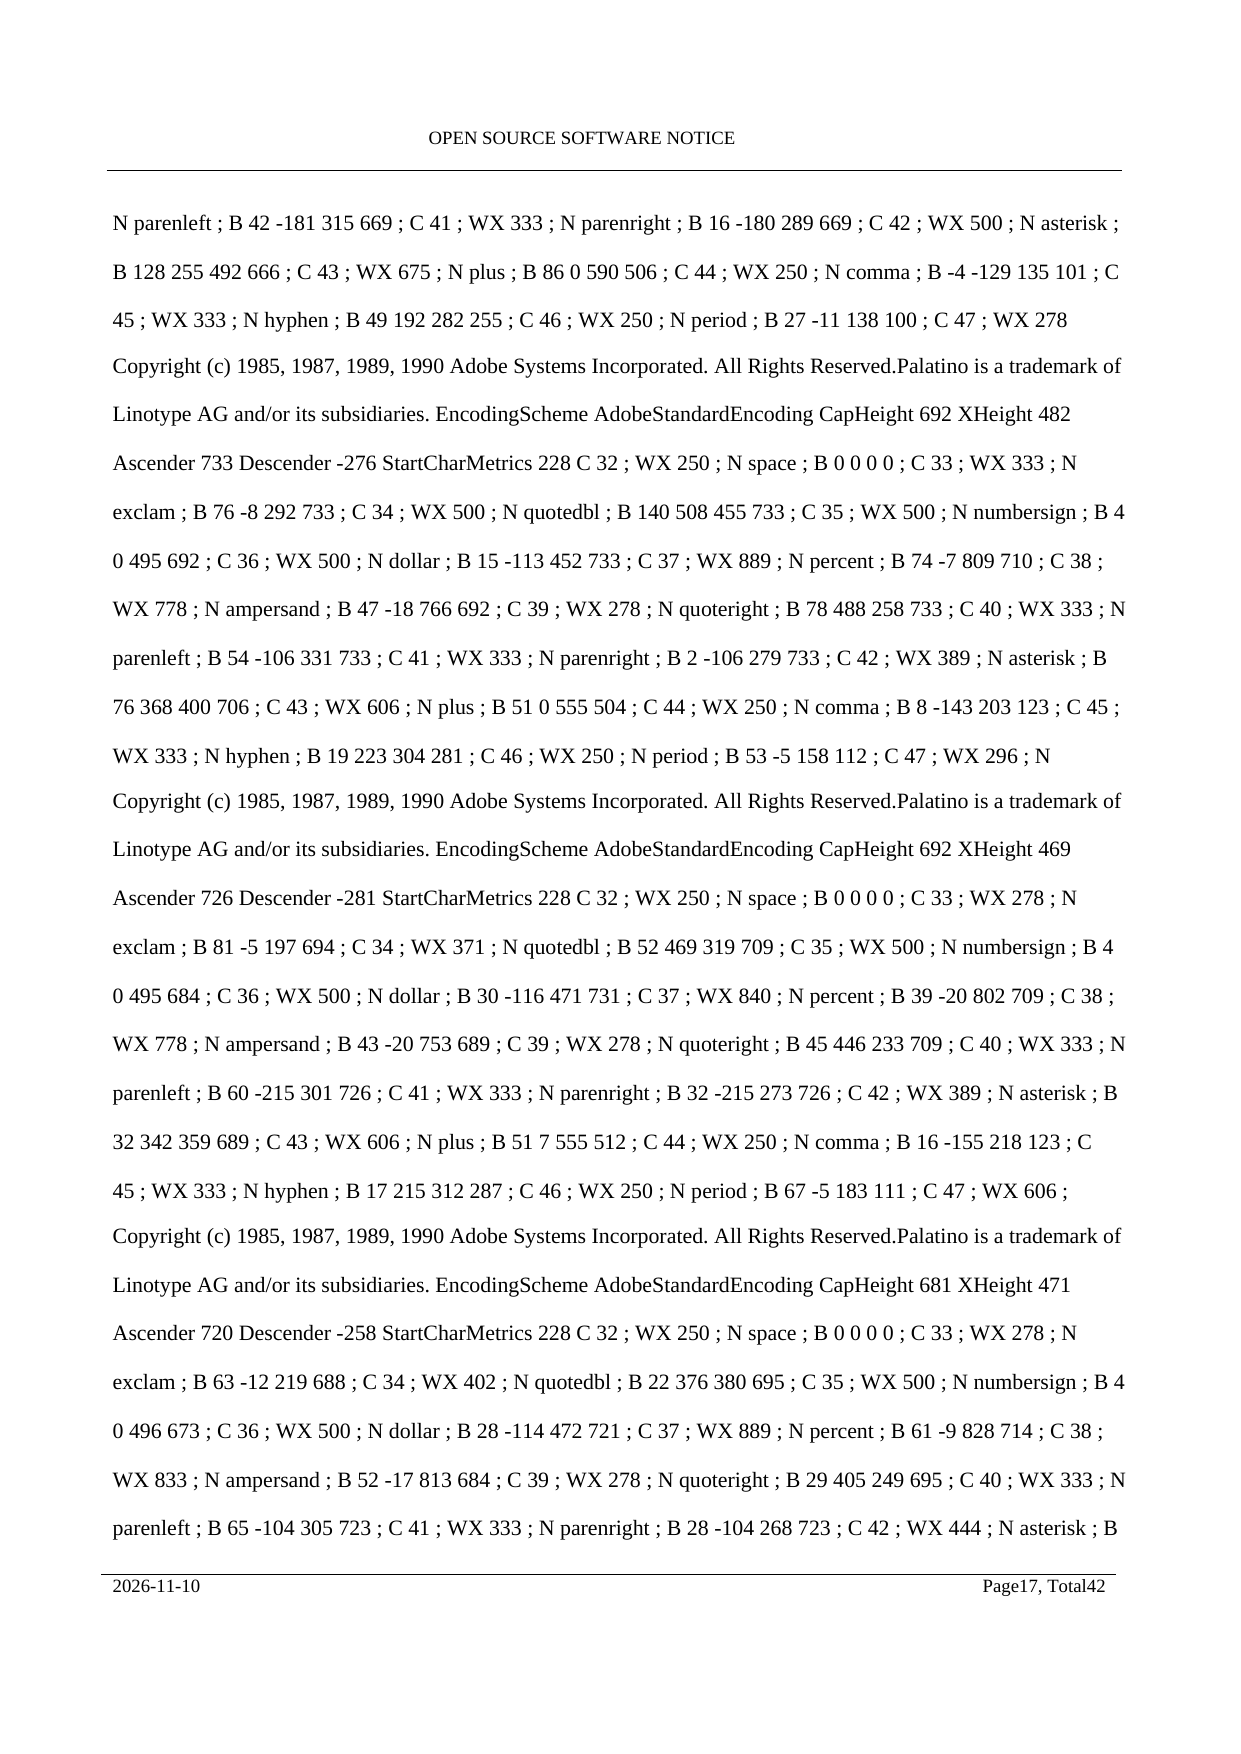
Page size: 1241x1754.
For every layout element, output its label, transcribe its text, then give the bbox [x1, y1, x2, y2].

text Copyright (c) 1985, 1987, 1989, 1990 Adobe Systems Incorporated. All Rights Reserved.Palatino is a trademark of Linotype AG and/or its subsidiaries. EncodingScheme AdobeStandardEncoding CapHeight 692 XHeight 482 Ascender 733 Descender -276 StartCharMetrics 228 C 32 ; WX 250 ; N space ; B 0 0 0 0 ; C 33 ; WX 333 ; N exclam ; B 76 -8 292 733 ; C 34 ; WX 500 ; N quotedbl ; B 140 508 455 733 ; C 35 ; WX 500 ; N numbersign ; B 4 0 495 692 ; C 36 ; WX 500 ; N dollar ; B 15 -113 452 733 ; C 37 ; WX 889 ; N percent ; B 74 -7 809 710 ; C 38 ; WX 778 ; N ampersand ; B 47 -18 766 692 ; C 39 ; WX 278 ; N quoteright ; B 78 488 258 733 ; C 40 ; WX 333 ; N parenleft ; B 54 -106 331 733 ; C 41 ; WX 333 ; N parenright ; B 2 -106 279 733 ; C 42 ; WX 389 ; N asterisk ; B 76 368 400 706 ; C 43 ; WX 606 ; N plus ; B 51 0 555 504 ; C 44 ; WX 250 ; N comma ; B 8 -143 203 123 ; C 45 ; WX 333 ; N hyphen ; B 19 223 304 281 ; C 46 ; WX 250 ; N period ; B 53 -5 158 112 ; C 47 ; WX 296 ; N [112, 349, 1128, 771]
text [112, 206, 1128, 336]
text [112, 1219, 1128, 1544]
text Copyright (c) 1985, 1987, 1989, 1990 Adobe Systems Incorporated. All Rights Reserved.Palatino is a trademark of Linotype AG and/or its subsidiaries. EncodingScheme AdobeStandardEncoding CapHeight 692 XHeight 469 Ascender 726 Descender -281 StartCharMetrics 228 C 32 ; WX 250 ; N space ; B 0 0 0 0 ; C 33 ; WX 278 ; N exclam ; B 81 -5 197 694 ; C 34 ; WX 371 ; N quotedbl ; B 52 469 319 709 ; C 35 ; WX 500 ; N numbersign ; B 4 0 495 684 ; C 36 ; WX 500 ; N dollar ; B 30 -116 471 731 ; C 37 ; WX 840 ; N percent ; B 39 -20 802 709 ; C 38 ; WX 778 ; N ampersand ; B 43 -20 753 689 ; C 39 ; WX 278 ; N quoteright ; B 45 446 233 709 ; C 40 ; WX 333 ; N parenleft ; B 60 -215 301 726 ; C 41 ; WX 333 ; N parenright ; B 32 -215 273 726 ; C 42 ; WX 389 ; N asterisk ; B 32 342 359 689 ; C 43 ; WX 606 ; N plus ; B 51 7 555 512 ; C 44 ; WX 250 ; N comma ; B 16 -155 218 123 ; C 45 ; WX 333 ; N hyphen ; B 17 215 312 287 ; C 46 ; WX 250 ; N period ; B 67 -5 183 111 ; C 47 ; WX 606 ; [112, 784, 1128, 1207]
